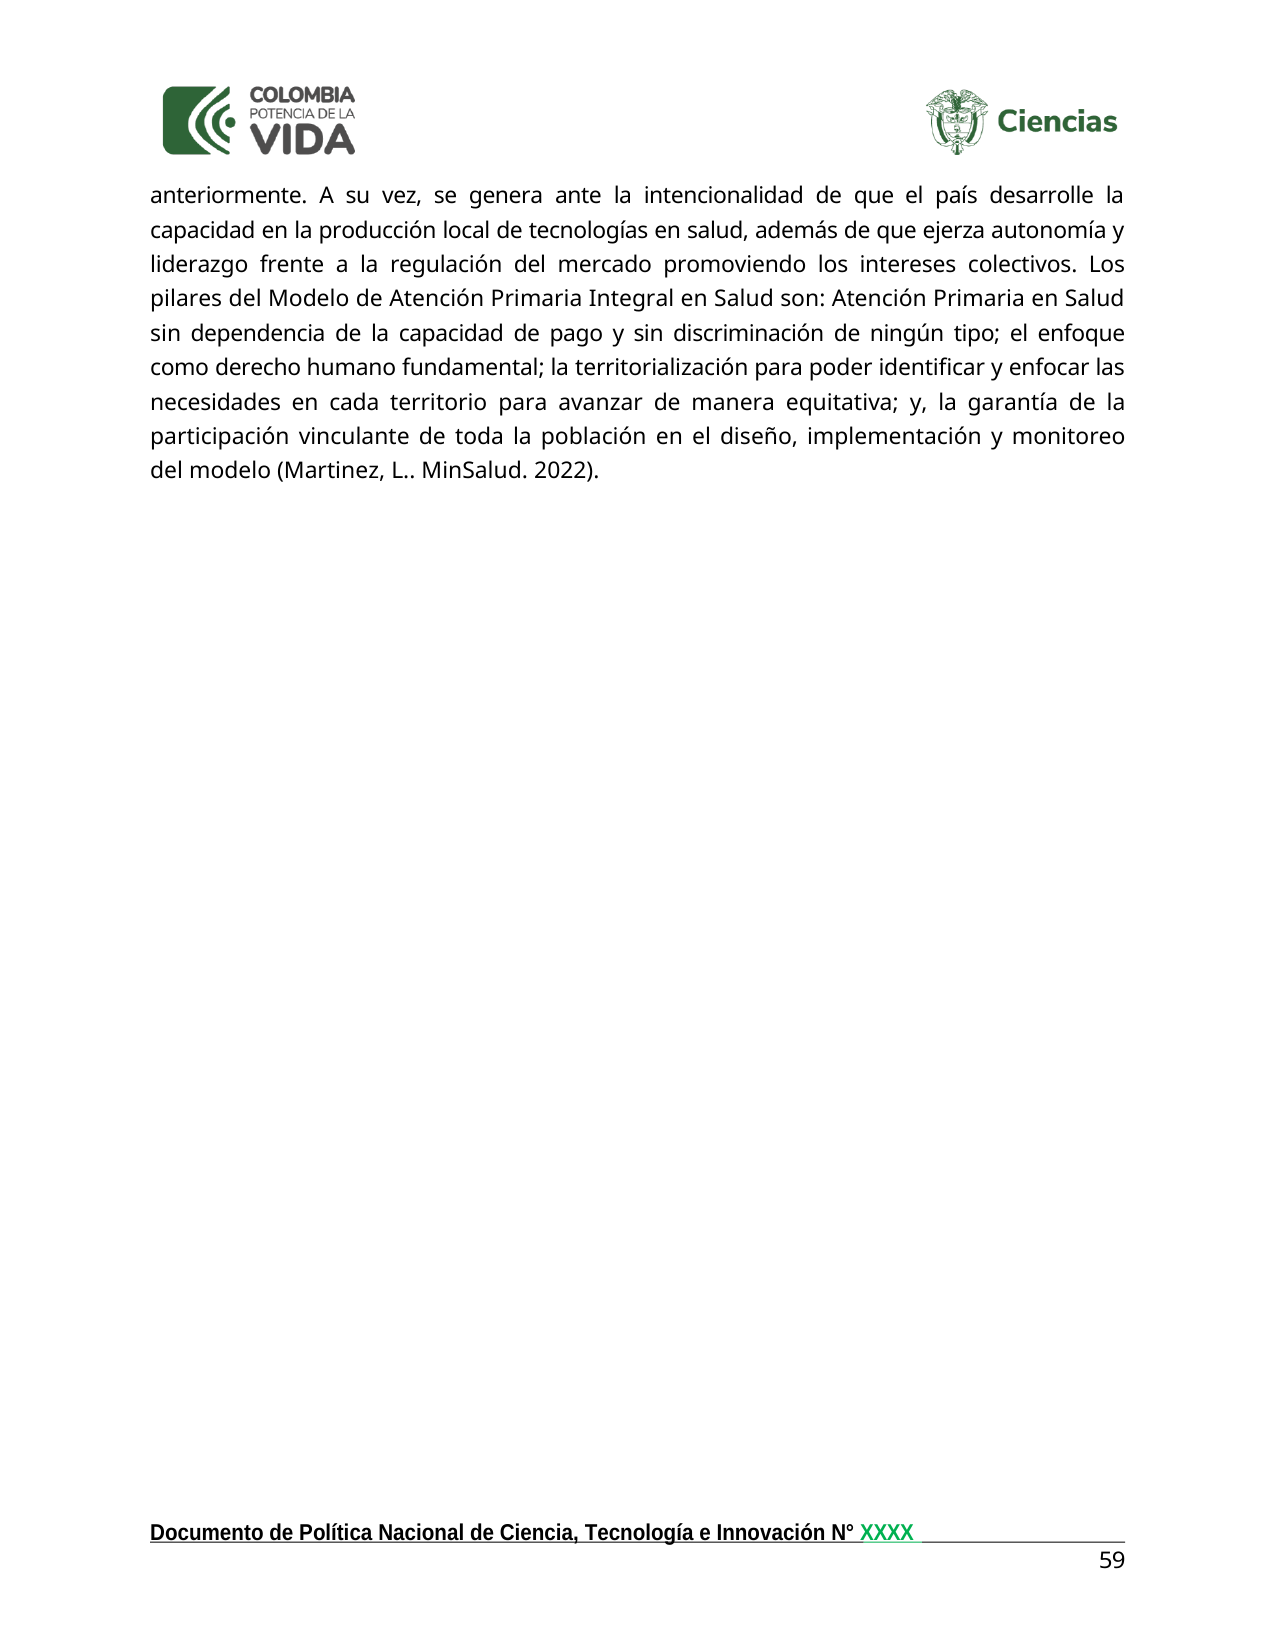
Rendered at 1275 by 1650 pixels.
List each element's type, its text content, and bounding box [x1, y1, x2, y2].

picture [915, 81, 1125, 161]
picture [150, 78, 366, 161]
